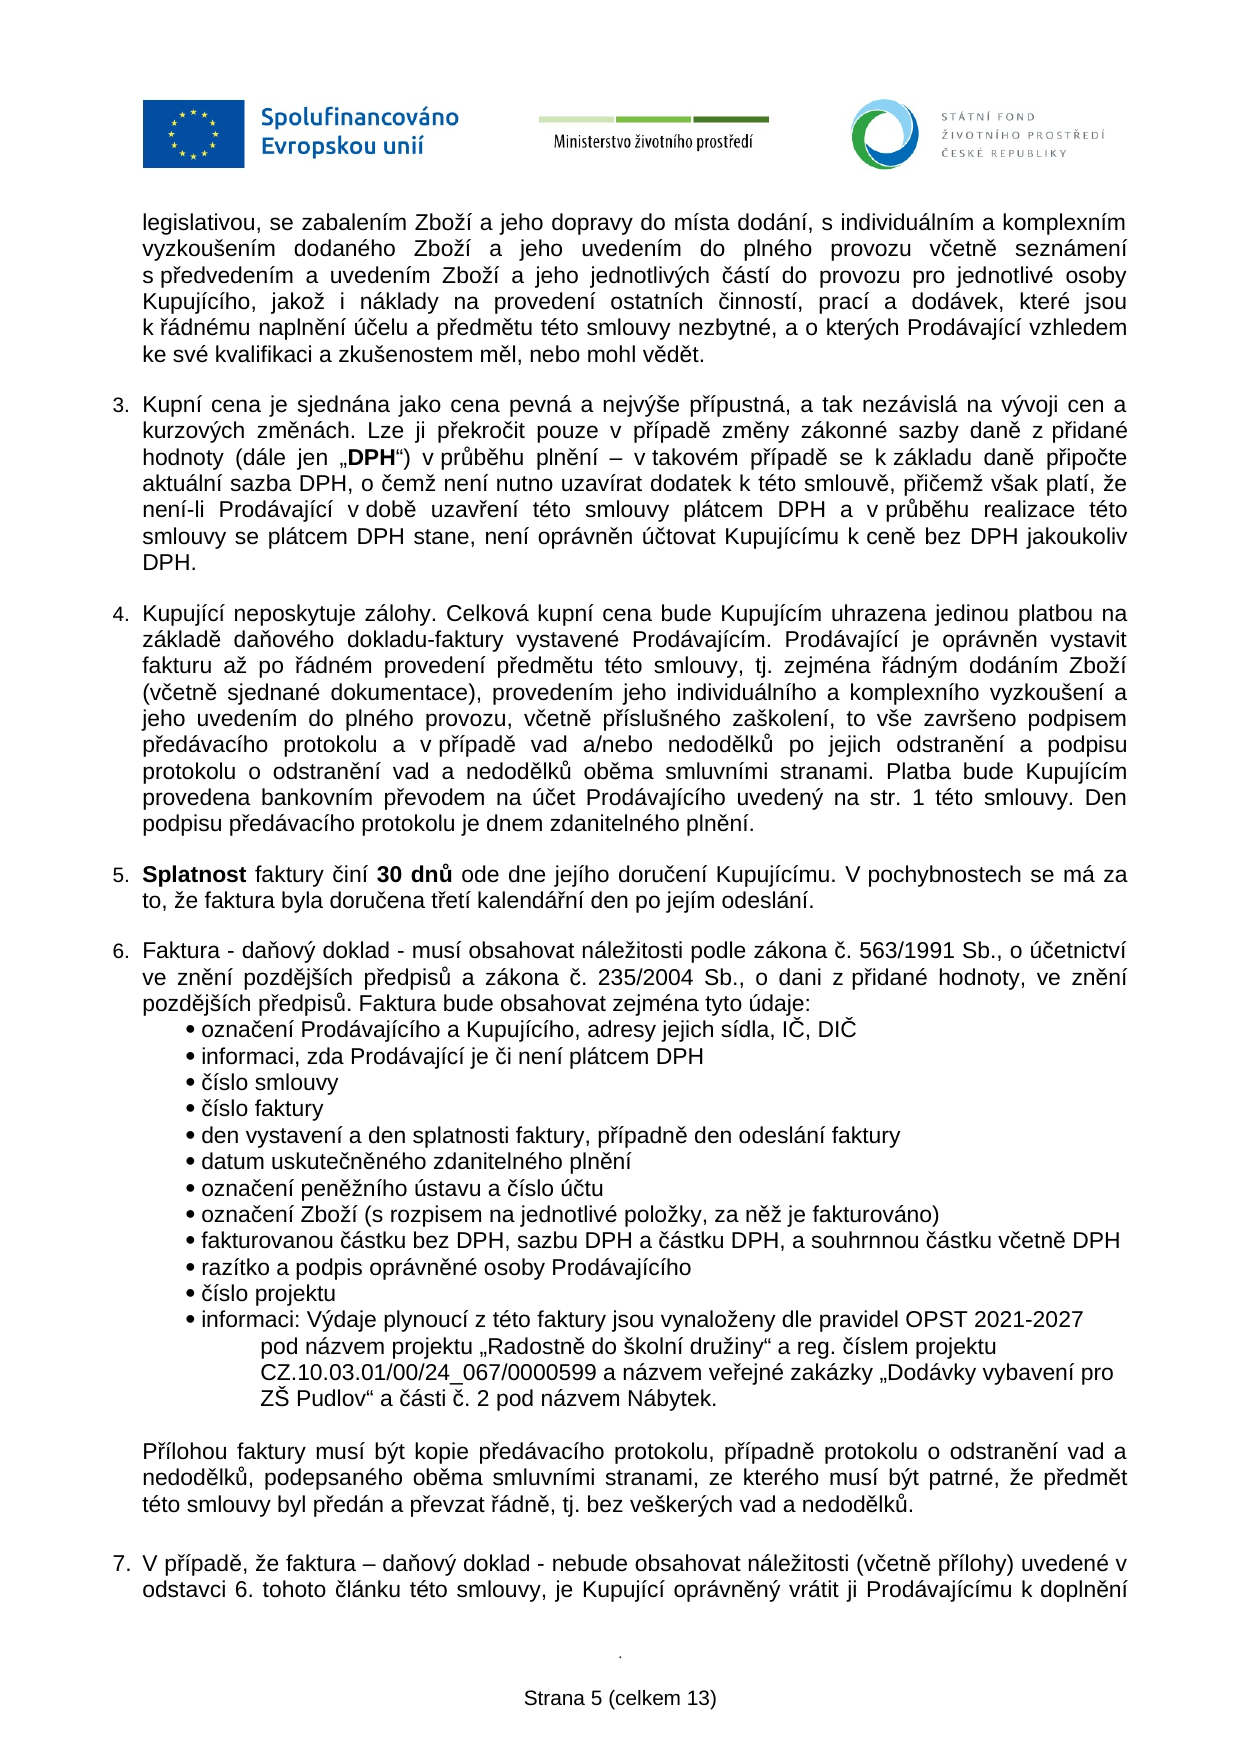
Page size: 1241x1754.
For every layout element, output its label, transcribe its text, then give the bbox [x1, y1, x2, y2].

list Splatnost faktury činí 30 dnů ode dne jejího doručení Kupujícímu. V pochybnostech se má za to, že faktura byla doručena třetí kalendářní den po jejím odeslání. [112, 861, 1128, 913]
list razítko a podpis oprávněné osoby Prodávajícího [186, 1253, 1128, 1280]
list Faktura - daňový doklad - musí obsahovat náležitosti podle zákona č. 563/1991 Sb., o účetnictví ve znění pozdějších předpisů a zákona č. 235/2004 Sb., o dani z přidané hodnoty, ve znění pozdějších předpisů. Faktura bude obsahovat zejména tyto údaje: [112, 937, 1128, 1016]
list označení Zboží (s rozpisem na jednotlivé položky, za něž je fakturováno) [186, 1201, 1128, 1227]
list číslo faktury [186, 1095, 1128, 1122]
list fakturovanou částku bez DPH, sazbu DPH a částku DPH, a souhrnnou částku včetně DPH [186, 1227, 1128, 1253]
list číslo smlouvy [186, 1069, 1128, 1095]
list číslo projektu [186, 1280, 1128, 1306]
list označení Prodávajícího a Kupujícího, adresy jejich sídla, IČ, DIČ [186, 1016, 1128, 1043]
list informaci: Výdaje plynoucí z této faktury jsou vynaloženy dle pravidel OPST 2021-2027 pod názvem projektu „Radostně do školní družiny“ a reg. číslem projektu CZ.10.03.01/00/24_067/0000599 a názvem veřejné zakázky „Dodávky vybavení pro ZŠ Pudlov“ a části č. 2 pod názvem Nábytek. [186, 1306, 1128, 1412]
list Kupní cena je sjednána jako cena pevná a nejvýše přípustná, a tak nezávislá na vývoji cen a kurzových změnách. Lze ji překročit pouze v případě změny zákonné sazby daně z přidané hodnoty (dále jen „DPH“) v průběhu plnění – v takovém případě se k základu daně připočte aktuální sazba DPH, o čemž není nutno uzavírat dodatek k této smlouvě, přičemž však platí, že není-li Prodávající v době uzavření této smlouvy plátcem DPH a v průběhu realizace této smlouvy se plátcem DPH stane, není oprávněn účtovat Kupujícímu k ceně bez DPH jakoukoliv DPH. [112, 391, 1128, 576]
picture [112, 73, 1128, 185]
list označení peněžního ústavu a číslo účtu [186, 1174, 1128, 1201]
list informaci, zda Prodávající je či není plátcem DPH [186, 1043, 1128, 1069]
list den vystavení a den splatnosti faktury, případně den odeslání faktury [186, 1122, 1128, 1148]
list Kupující neposkytuje zálohy. Celková kupní cena bude Kupujícím uhrazena jedinou platbou na základě daňového dokladu-faktury vystavené Prodávajícím. Prodávající je oprávněn vystavit fakturu až po řádném provedení předmětu této smlouvy, tj. zejména řádným dodáním Zboží (včetně sjednané dokumentace), provedením jeho individuálního a komplexního vyzkoušení a jeho uvedením do plného provozu, včetně příslušného zaškolení, to vše završeno podpisem předávacího protokolu a v případě vad a/nebo nedodělků po jejich odstranění a podpisu protokolu o odstranění vad a nedodělků oběma smluvními stranami. Platba bude Kupujícím provedena bankovním převodem na účet Prodávajícího uvedený na str. 1 této smlouvy. Den podpisu předávacího protokolu je dnem zdanitelného plnění. [112, 599, 1128, 837]
list datum uskutečněného zdanitelného plnění [186, 1148, 1128, 1174]
text Přílohou faktury musí být kopie předávacího protokolu, případně protokolu o odstranění vad a nedodělků, podepsaného oběma smluvními stranami, ze kterého musí být patrné, že předmět této smlouvy byl předán a převzat řádně, tj. bez veškerých vad a nedodělků. [112, 1438, 1128, 1517]
